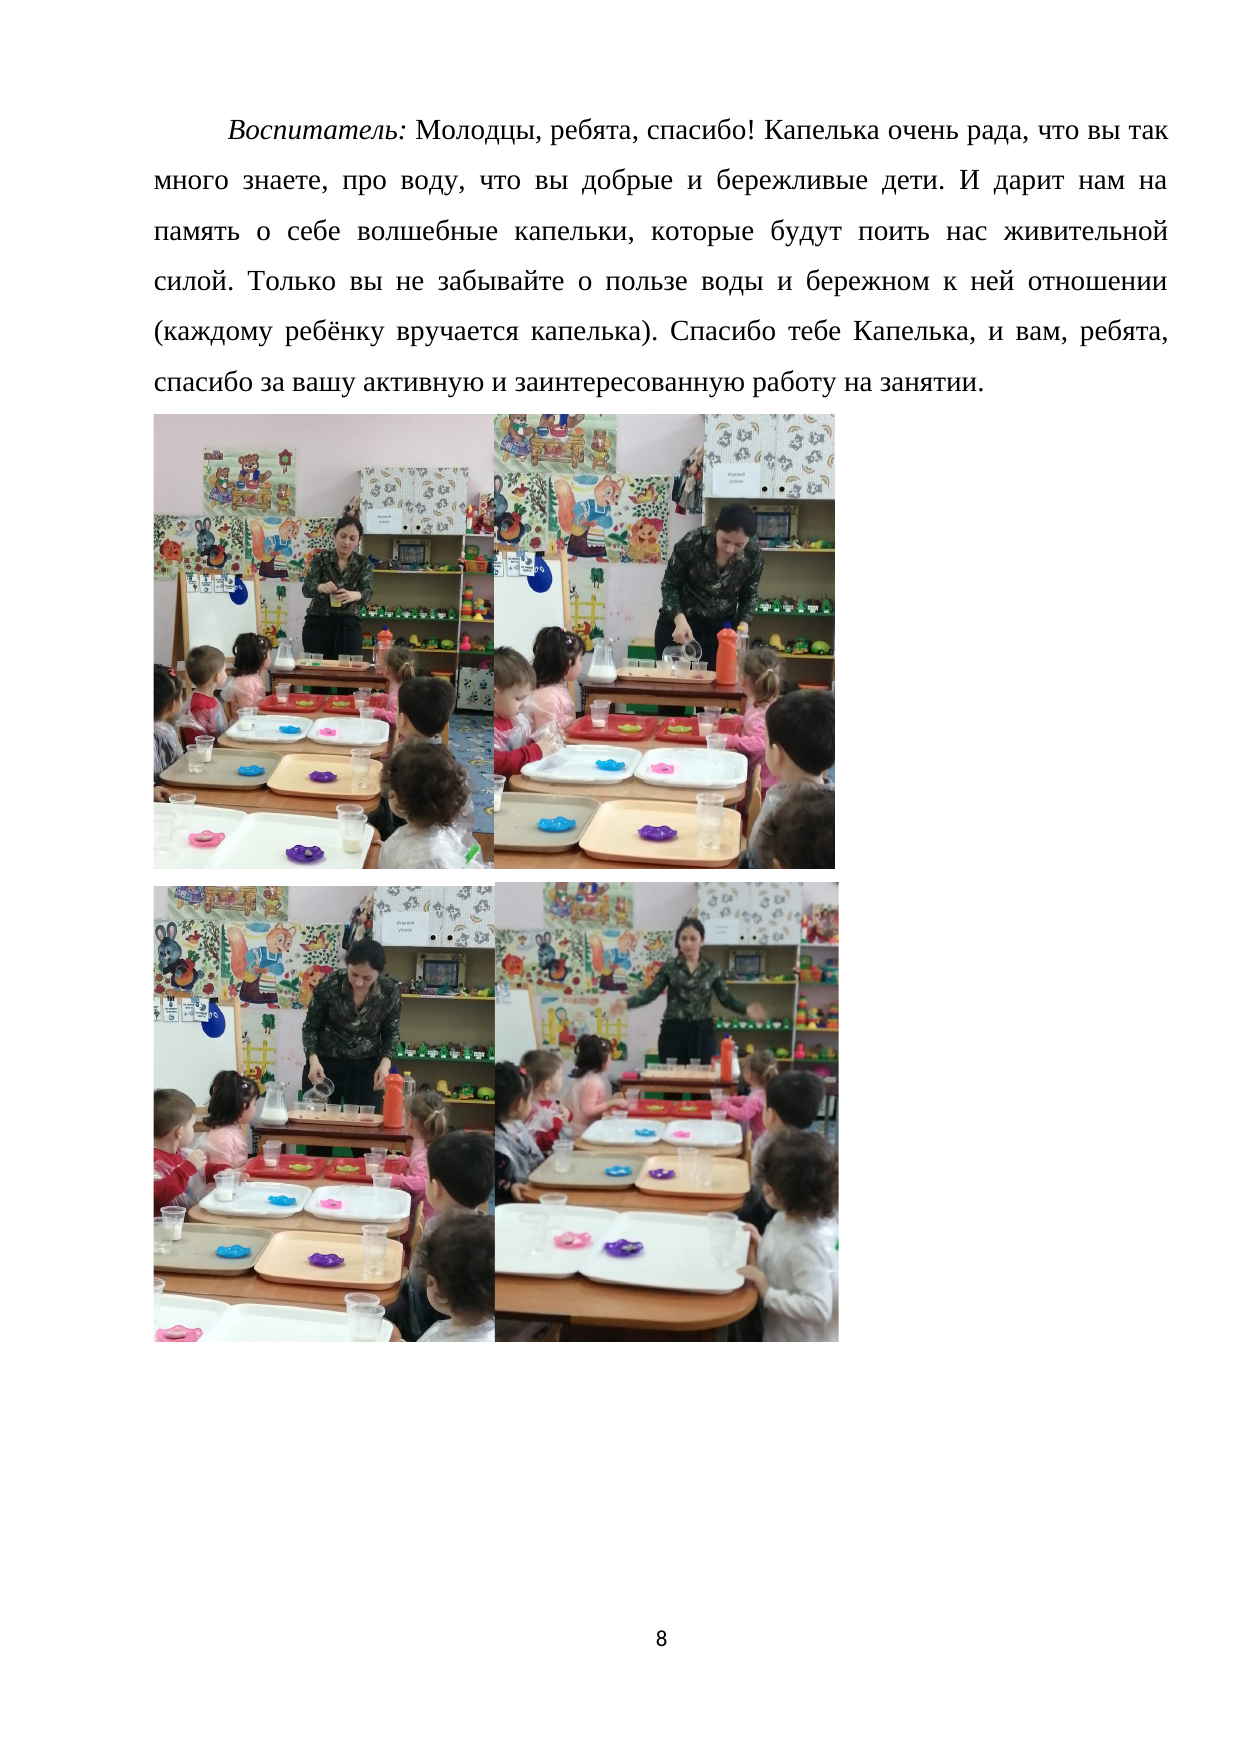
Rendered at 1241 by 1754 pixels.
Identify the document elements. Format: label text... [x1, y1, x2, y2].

picture [153, 882, 839, 1342]
text Воспитатель: Молодцы, ребята, спасибо! Капелька очень рада, что вы так много знаете, про воду, что вы добрые и бережливые дети. И дарит нам на память о себе волшебные капельки, которые будут поить нас живительной силой. Только вы не забывайте о пользе воды и бережном к ней отношении (каждому ребёнку вручается капелька). Спасибо тебе Капелька, и вам, ребята, спасибо за вашу активную и заинтересованную работу на занятии. [153, 112, 1169, 397]
picture [153, 414, 835, 869]
